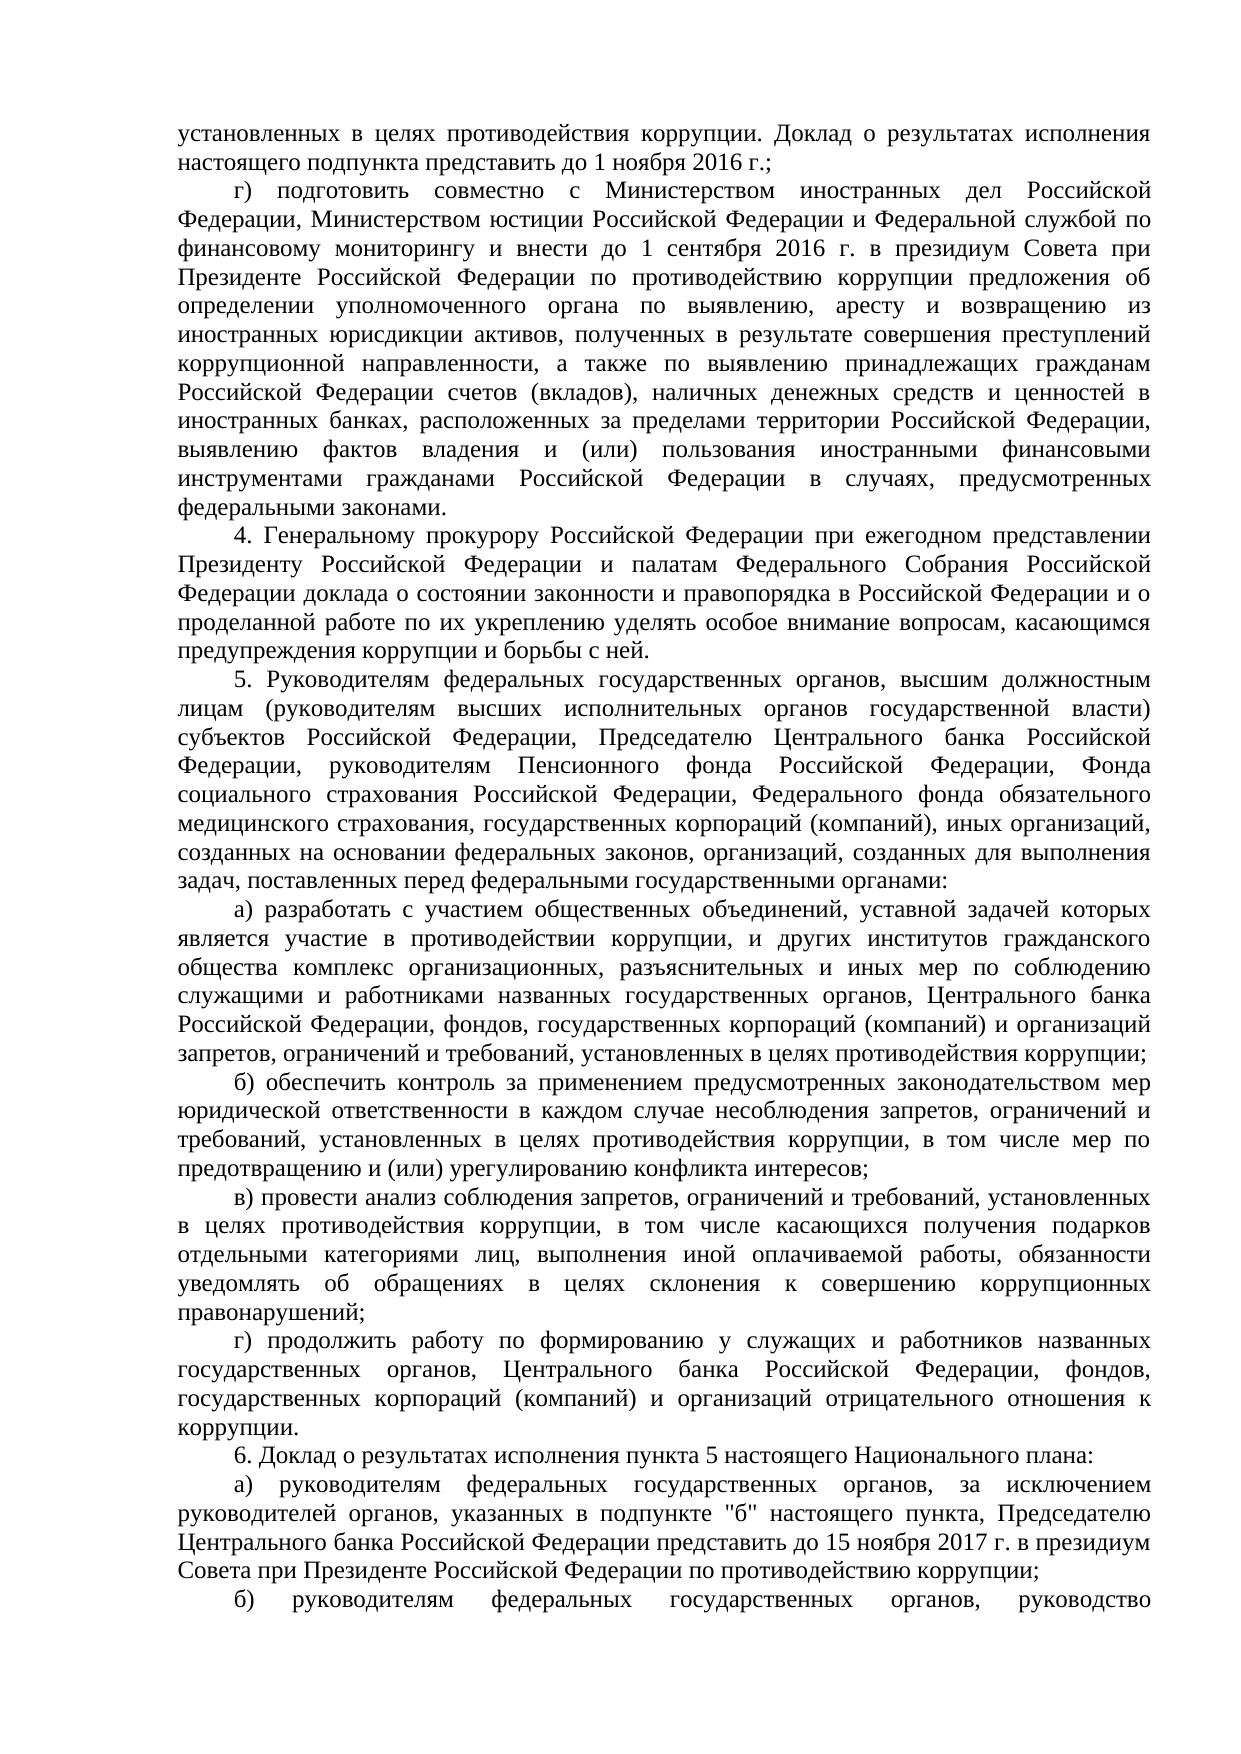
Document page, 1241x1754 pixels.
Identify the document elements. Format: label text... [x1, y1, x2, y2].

text б) обеспечить контроль за применением предусмотренных законодательством мер юридической ответственности в каждом случае несоблюдения запретов, ограничений и требований, установленных в целях противодействия коррупции, в том числе мер по предотвращению и (или) урегулированию конфликта интересов; [177, 1067, 1152, 1182]
text 4. Генеральному прокурору Российской Федерации при ежегодном представлении Президенту Российской Федерации и палатам Федерального Собрания Российской Федерации доклада о состоянии законности и правопорядка в Российской Федерации и о проделанной работе по их укреплению уделять особое внимание вопросам, касающимся предупреждения коррупции и борьбы с ней. [177, 521, 1152, 664]
text г) подготовить совместно с Министерством иностранных дел Российской Федерации, Министерством юстиции Российской Федерации и Федеральной службой по финансовому мониторингу и внести до 1 сентября . в президиум Совета при Президенте Российской Федерации по противодействию коррупции предложения об определении уполномоченного органа по выявлению, аресту и возвращению из иностранных юрисдикции активов, полученных в результате совершения преступлений коррупционной направленности, а также по выявлению принадлежащих гражданам Российской Федерации счетов (вкладов), наличных денежных средств и ценностей в иностранных банках, расположенных за пределами территории Российской Федерации, выявлению фактов владения и (или) пользования иностранными финансовыми инструментами гражданами Российской Федерации в случаях, предусмотренных федеральными законами. [177, 176, 1152, 521]
text а) разработать с участием общественных объединений, уставной задачей которых является участие в противодействии коррупции, и других институтов гражданского общества комплекс организационных, разъяснительных и иных мер по соблюдению служащими и работниками названных государственных органов, Центрального банка Российской Федерации, фондов, государственных корпораций (компаний) и организаций запретов, ограничений и требований, установленных в целях противодействия коррупции; [177, 894, 1152, 1067]
text 6. Доклад о результатах исполнения пункта 5 настоящего Национального плана: [177, 1441, 1152, 1469]
text в) провести анализ соблюдения запретов, ограничений и требований, установленных в целях противодействия коррупции, в том числе касающихся получения подарков отдельными категориями лиц, выполнения иной оплачиваемой работы, обязанности уведомлять об обращениях в целях склонения к совершению коррупционных правонарушений; [177, 1182, 1152, 1326]
text г) продолжить работу по формированию у служащих и работников названных государственных органов, Центрального банка Российской Федерации, фондов, государственных корпораций (компаний) и организаций отрицательного отношения к коррупции. [177, 1326, 1152, 1441]
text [177, 118, 1152, 176]
text 5. Руководителям федеральных государственных органов, высшим должностным лицам (руководителям высших исполнительных органов государственной власти) субъектов Российской Федерации, Председателю Центрального банка Российской Федерации, руководителям Пенсионного фонда Российской Федерации, Фонда социального страхования Российской Федерации, Федерального фонда обязательного медицинского страхования, государственных корпораций (компаний), иных организаций, созданных на основании федеральных законов, организаций, созданных для выполнения задач, поставленных перед федеральными государственными органами: [177, 664, 1152, 894]
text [177, 1584, 1152, 1613]
text а) руководителям федеральных государственных органов, за исключением руководителей органов, указанных в подпункте "б" настоящего пункта, Председателю Центрального банка Российской Федерации представить до 15 ноября . в президиум Совета при Президенте Российской Федерации по противодействию коррупции; [177, 1469, 1152, 1584]
